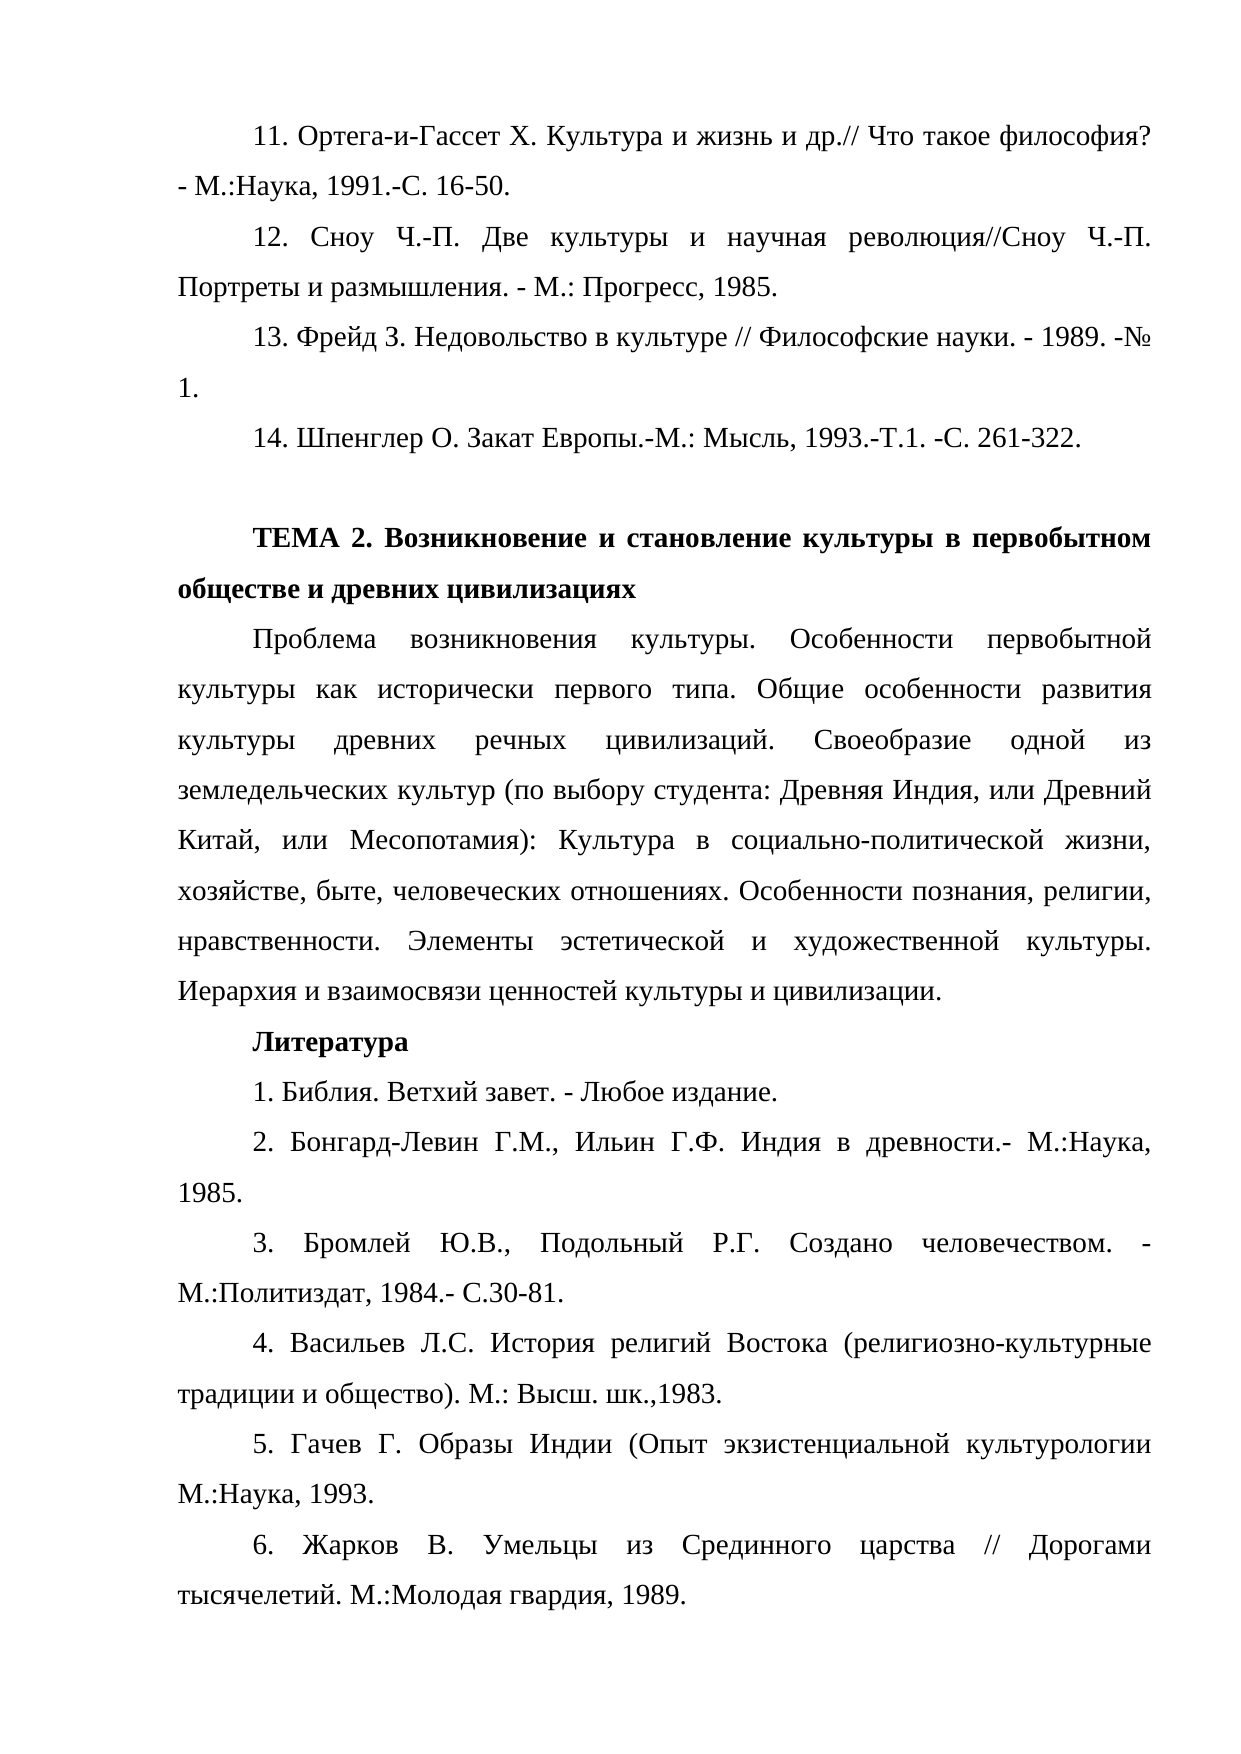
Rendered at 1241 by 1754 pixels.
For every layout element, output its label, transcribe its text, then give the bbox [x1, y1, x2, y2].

text 6. Жарков В. Умельцы из Срединного царства // Дорогами тысячелетий. М.:Молодая гвардия, 1989. [177, 1527, 1152, 1611]
text Проблема возникновения культуры. Особенности первобытной культуры как исторически первого типа. Общие особенности развития культуры древних речных цивилизаций. Своеобразие одной из земледельческих культур (по выбору студента: Древняя Индия, или Древний Китай, или Месопотамия): Культура в социально-политической жизни, хозяйстве, быте, человеческих отношениях. Особенности познания, религии, нравственности. Элементы эстетической и художественной культуры. Иерархия и взаимосвязи ценностей культуры и цивилизации. [177, 621, 1152, 1007]
text 4. Васильев Л.С. История религий Востока (религиозно-культурные традиции и общество). М.: Высш. шк.,1983. [177, 1326, 1152, 1409]
text 11. Ортега-и-Гассет X. Культура и жизнь и др.// Что такое философия? - М.:Наука, 1991.-С. 16-50. [177, 118, 1152, 202]
text 1. Библия. Ветхий завет. - Любое издание. [177, 1074, 1152, 1108]
text ТЕМА 2. Возникновение и становление культуры в первобытном обществе и древних цивилизациях [177, 521, 1152, 604]
text 5. Гачев Г. Образы Индии (Опыт экзистенциальной культурологии М.:Наука, 1993. [177, 1426, 1152, 1510]
text 2. Бонгард-Левин Г.М., Ильин Г.Ф. Индия в древности.- М.:Наука, 1985. [177, 1124, 1152, 1208]
text 14. Шпенглер О. Закат Европы.-М.: Мысль, 1993.-Т.1. -С. 261-322. [177, 420, 1152, 453]
text 12. Сноу Ч.-П. Две культуры и научная революция//Сноу Ч.-П. Портреты и размышления. - М.: Прогресс, 1985. [177, 219, 1152, 303]
text Литература [177, 1024, 1152, 1057]
text 3. Бромлей Ю.В., Подольный Р.Г. Создано человечеством. -М.:Политиздат, 1984.- C.30-81. [177, 1225, 1152, 1309]
text 13. Фрейд З. Недовольство в культуре // Философские науки. - 1989. -№ 1. [177, 319, 1152, 403]
